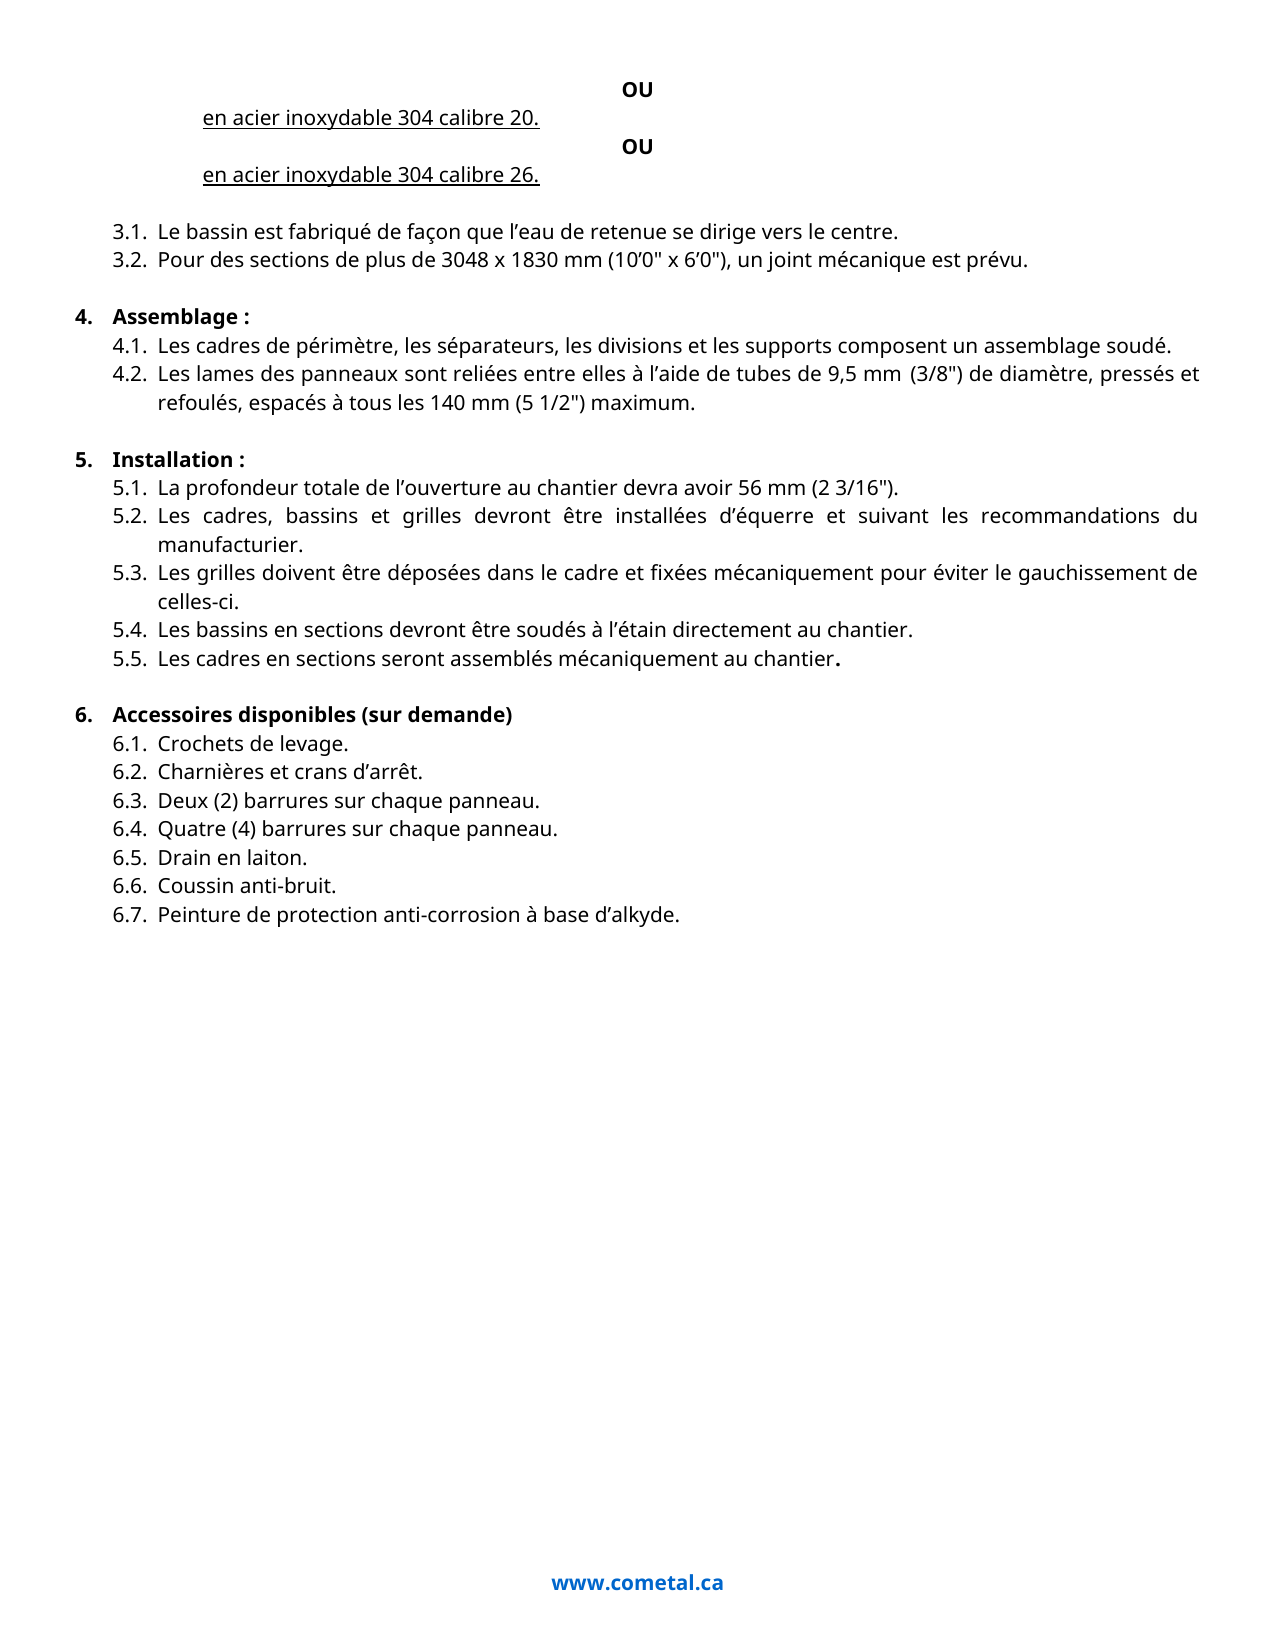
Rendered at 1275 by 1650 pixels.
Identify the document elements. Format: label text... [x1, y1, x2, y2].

list Pour des sections de plus de 3048 x 1830 mm (10’0" x 6’0"), un joint mécanique est prévu. [112, 246, 1200, 274]
list Coussin anti-bruit. [112, 871, 1200, 900]
list Deux (2) barrures sur chaque panneau. [112, 786, 1200, 814]
list Assemblage : [75, 302, 1200, 331]
list Drain en laiton. [112, 843, 1200, 871]
list Quatre (4) barrures sur chaque panneau. [112, 814, 1200, 843]
list Crochets de levage. [112, 729, 1200, 757]
list Les bassins en sections devront être soudés à l’étain directement au chantier. [112, 615, 1200, 644]
list Les cadres de périmètre, les séparateurs, les divisions et les supports composent un assemblage soudé. [112, 331, 1200, 359]
list Charnières et crans d’arrêt. [112, 757, 1200, 786]
list Installation : [75, 445, 1200, 473]
text OU [75, 75, 1200, 103]
list Le bassin est fabriqué de façon que l’eau de retenue se dirige vers le centre. [112, 217, 1200, 246]
list Les cadres, bassins et grilles devront être installées d’équerre et suivant les recommandations du manufacturier. [112, 502, 1200, 558]
list La profondeur totale de l’ouverture au chantier devra avoir 56 mm (2 3/16"). [112, 473, 1200, 502]
list Les grilles doivent être déposées dans le cadre et fixées mécaniquement pour éviter le gauchissement de celles-ci. [112, 558, 1200, 615]
text en acier inoxydable 304 calibre 26. [157, 160, 1200, 189]
list Peinture de protection anti-corrosion à base d’alkyde. [112, 900, 1200, 928]
text OU [75, 132, 1200, 160]
list Les lames des panneaux sont reliées entre elles à l’aide de tubes de 9,5 mm (3/8") de diamètre, pressés et refoulés, espacés à tous les 140 mm (5 1/2") maximum. [112, 359, 1200, 416]
text en acier inoxydable 304 calibre 20. [157, 103, 1200, 132]
list Les cadres en sections seront assemblés mécaniquement au chantier. [112, 644, 1200, 672]
list Accessoires disponibles (sur demande) [75, 701, 1200, 729]
